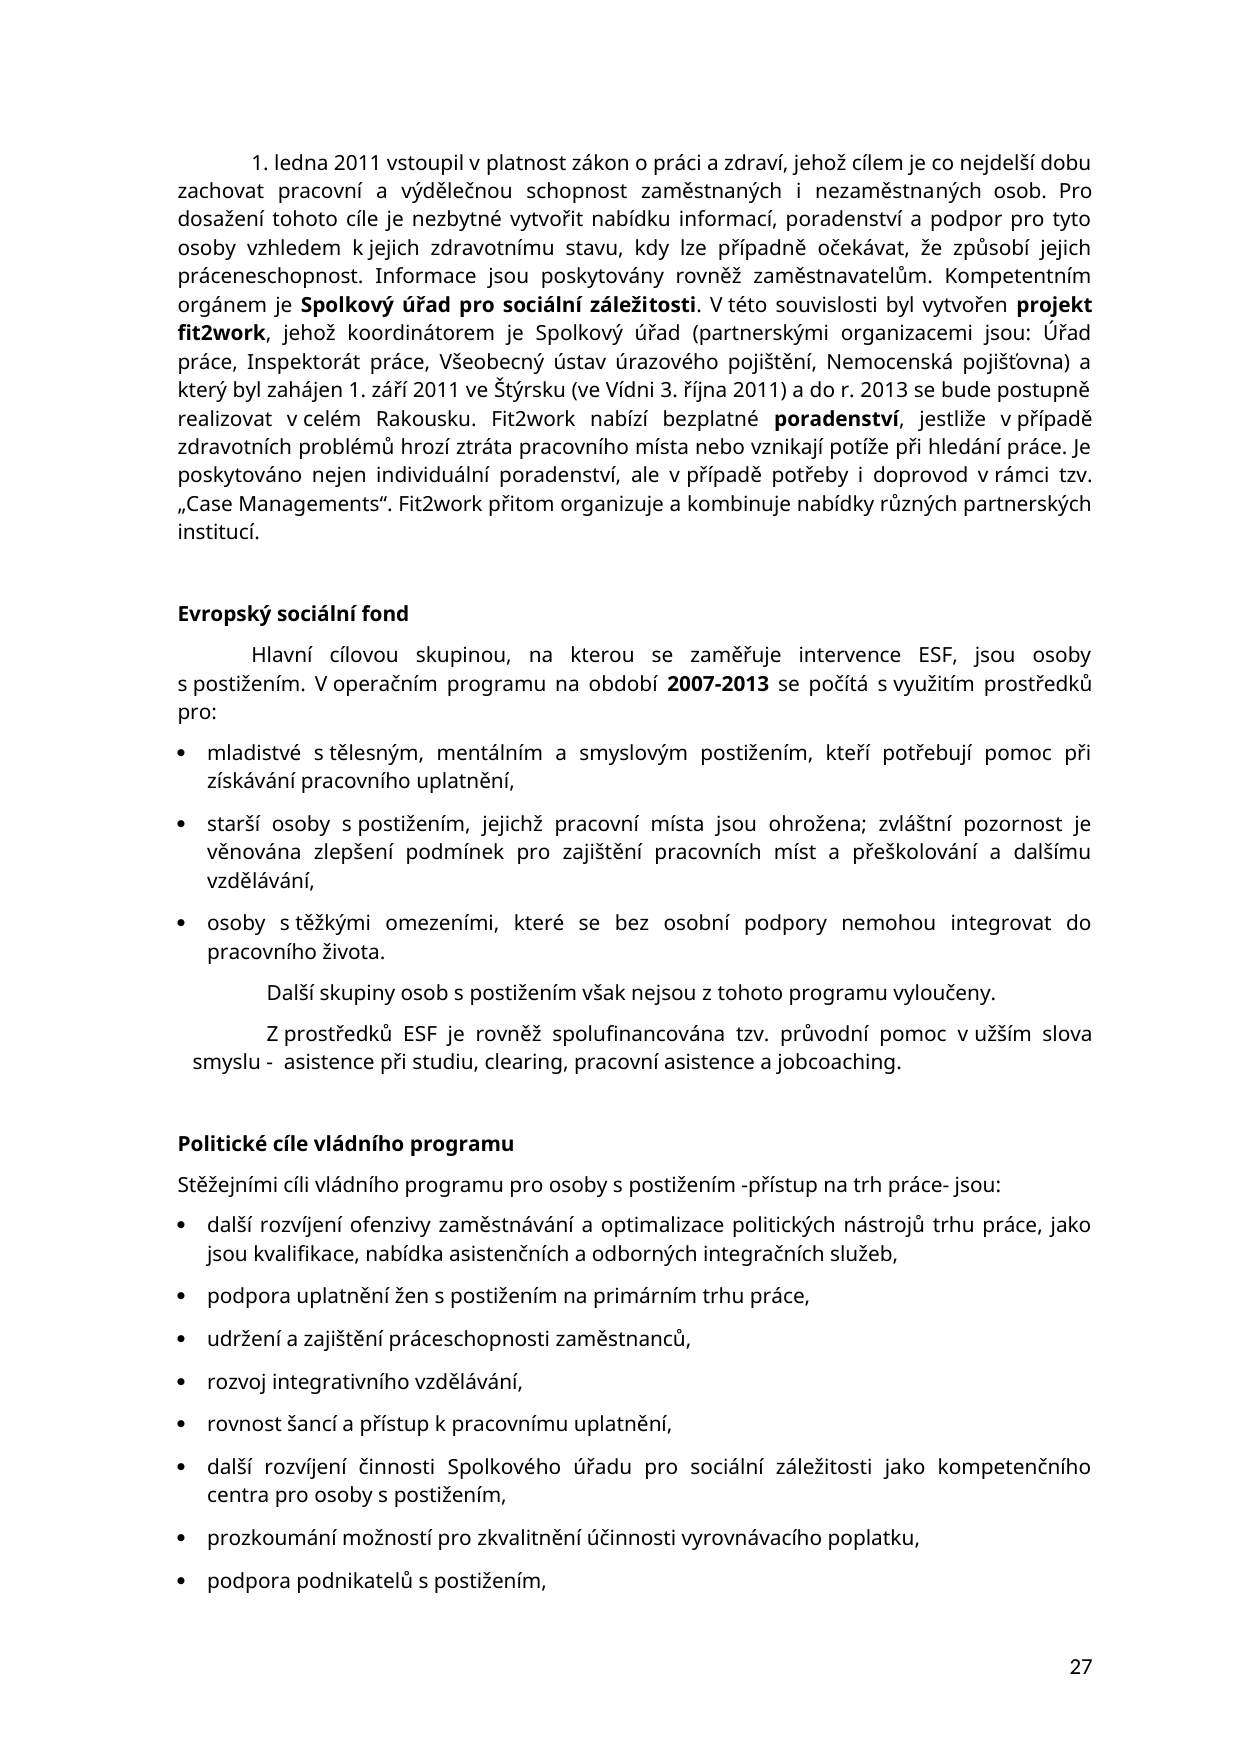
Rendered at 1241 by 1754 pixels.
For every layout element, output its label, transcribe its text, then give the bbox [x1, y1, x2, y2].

text Hlavní cílovou skupinou, na kterou se zaměřuje intervence ESF, jsou osoby s postižením. V operačním programu na období 2007-2013 se počítá s využitím prostředků pro: [177, 640, 1092, 726]
list podpora uplatnění žen s postižením na primárním trhu práce, [177, 1282, 1092, 1310]
text Další skupiny osob s postižením však nejsou z tohoto programu vyloučeny. [192, 978, 1092, 1006]
list rovnost šancí a přístup k pracovnímu uplatnění, [177, 1409, 1092, 1438]
list podpora podnikatelů s postižením, [177, 1566, 1092, 1594]
list rozvoj integrativního vzdělávání, [177, 1367, 1092, 1395]
list osoby s těžkými omezeními, které se bez osobní podpory nemohou integrovat do pracovního života. [177, 908, 1092, 965]
list další rozvíjení činnosti Spolkového úřadu pro sociální záležitosti jako kompetenčního centra pro osoby s postižením, [177, 1452, 1092, 1509]
list starší osoby s postižením, jejichž pracovní místa jsou ohrožena; zvláštní pozornost je věnována zlepšení podmínek pro zajištění pracovních míst a přeškolování a dalšímu vzdělávání, [177, 809, 1092, 894]
text Stěžejními cíli vládního programu pro osoby s postižením -přístup na trh práce- jsou: [177, 1170, 1092, 1198]
text Politické cíle vládního programu [177, 1129, 1092, 1157]
list další rozvíjení ofenzivy zaměstnávání a optimalizace politických nástrojů trhu práce, jako jsou kvalifikace, nabídka asistenčních a odborných integračních služeb, [177, 1211, 1092, 1267]
text Evropský sociální fond [177, 599, 1092, 628]
list udržení a zajištění práceschopnosti zaměstnanců, [177, 1324, 1092, 1353]
text 1. ledna 2011 vstoupil v platnost zákon o práci a zdraví, jehož cílem je co nejdelší dobu zachovat pracovní a výdělečnou schopnost zaměstnaných i nezaměstnaných osob. Pro dosažení tohoto cíle je nezbytné vytvořit nabídku informací, poradenství a podpor pro tyto osoby vzhledem k jejich zdravotnímu stavu, kdy lze případně očekávat, že způsobí jejich práceneschopnost. Informace jsou poskytovány rovněž zaměstnavatelům. Kompetentním orgánem je Spolkový úřad pro sociální záležitosti. V této souvislosti byl vytvořen projekt fit2work, jehož koordinátorem je Spolkový úřad (partnerskými organizacemi jsou: Úřad práce, Inspektorát práce, Všeobecný ústav úrazového pojištění, Nemocenská pojišťovna) a který byl zahájen 1. září 2011 ve Štýrsku (ve Vídni 3. října 2011) a do r. 2013 se bude postupně realizovat v celém Rakousku. Fit2work nabízí bezplatné poradenství, jestliže v případě zdravotních problémů hrozí ztráta pracovního místa nebo vznikají potíže při hledání práce. Je poskytováno nejen individuální poradenství, ale v případě potřeby i doprovod v rámci tzv. „Case Managements“. Fit2work přitom organizuje a kombinuje nabídky různých partnerských institucí. [177, 148, 1092, 546]
list mladistvé s tělesným, mentálním a smyslovým postižením, kteří potřebují pomoc při získávání pracovního uplatnění, [177, 738, 1092, 795]
text Z prostředků ESF je rovněž spolufinancována tzv. průvodní pomoc v užším slova smyslu - asistence při studiu, clearing, pracovní asistence a jobcoaching. [192, 1019, 1092, 1076]
list prozkoumání možností pro zkvalitnění účinnosti vyrovnávacího poplatku, [177, 1523, 1092, 1552]
